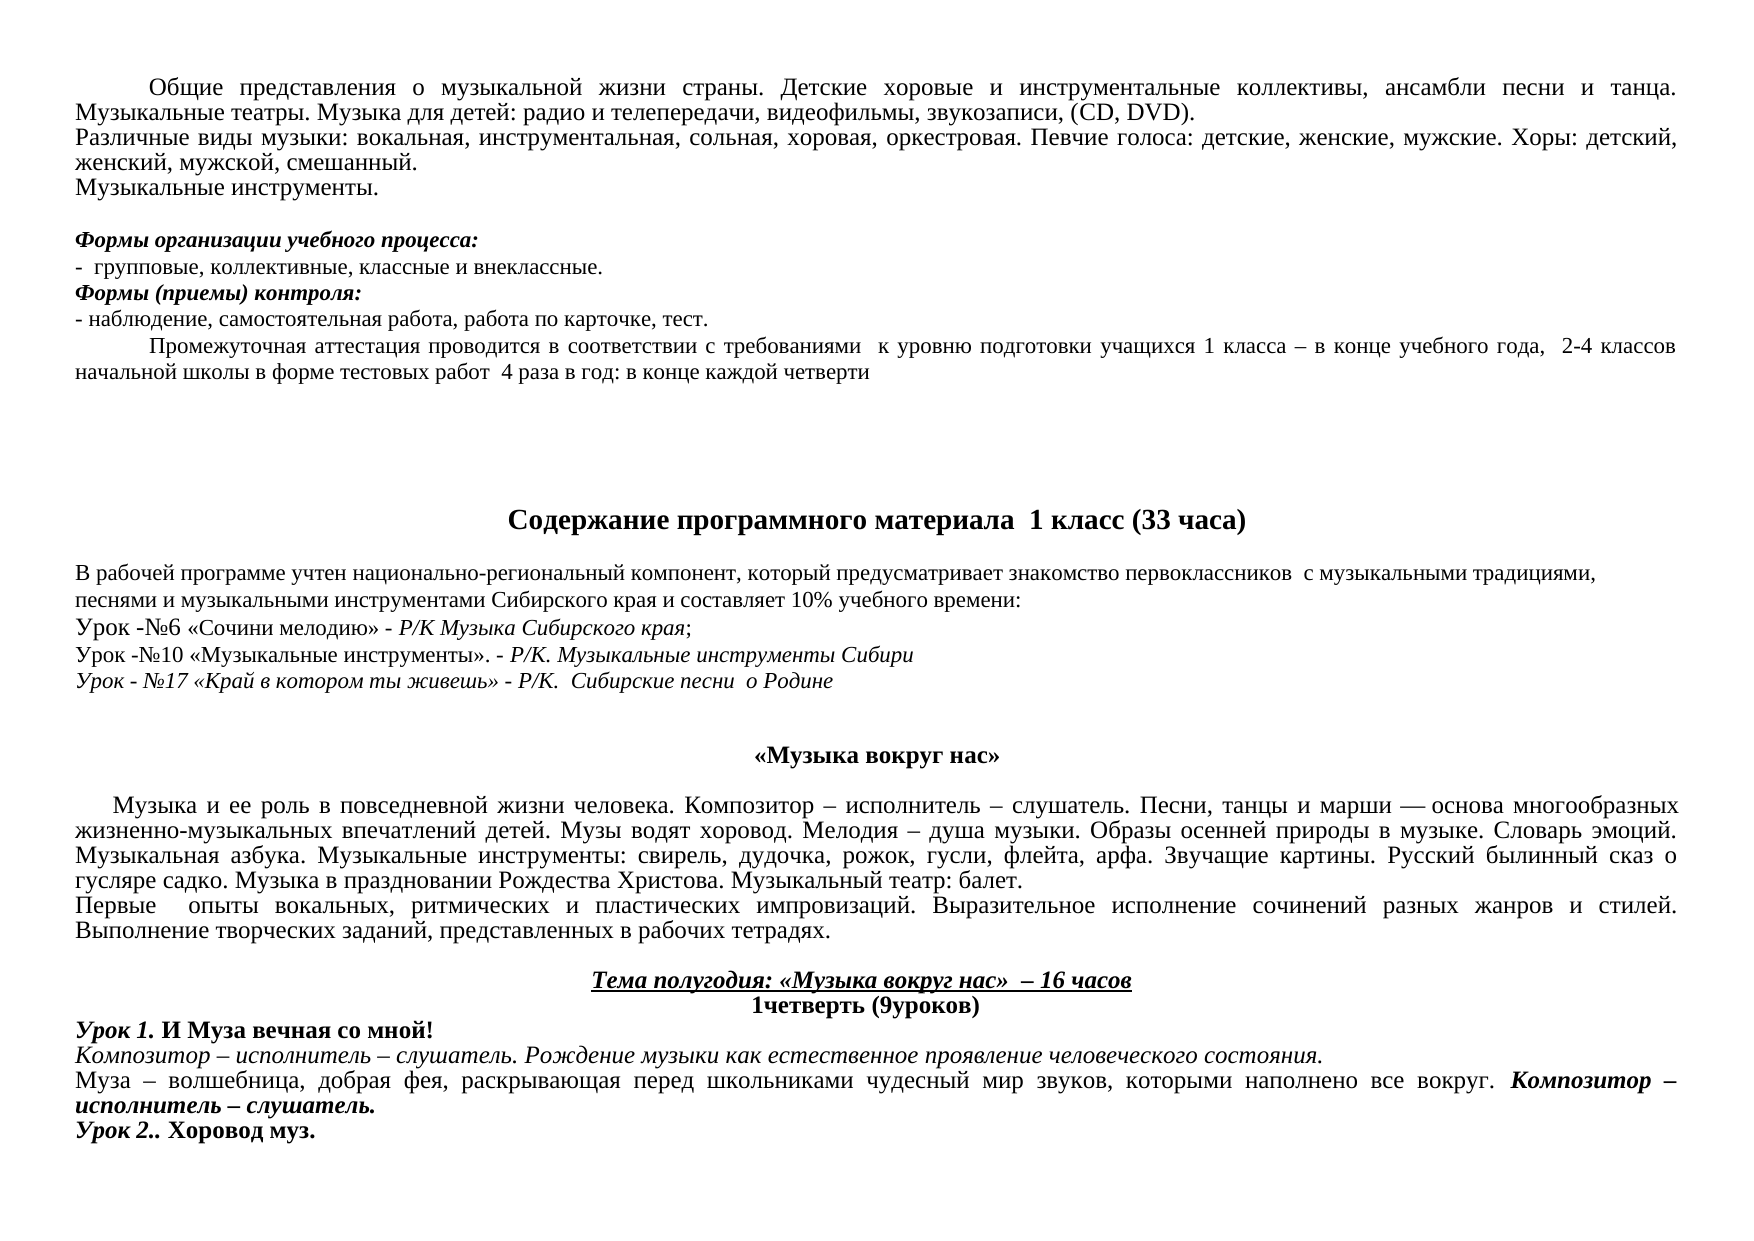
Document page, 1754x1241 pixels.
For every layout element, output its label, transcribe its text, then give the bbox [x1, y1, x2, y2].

text Урок 2.. Хоровод муз. [75, 1119, 1679, 1144]
text Содержание программного материала 1 класс (33 часа) [1238, 509, 1679, 534]
text «Музыка вокруг нас» [75, 744, 1679, 769]
text Общие представления о музыкальной жизни страны. Детские хоровые и инструментальные коллективы, ансамбли песни и танца. Музыкальные театры. Музыка для детей: радио и телепередачи, видеофильмы, звукозаписи, (CD, DVD). [75, 75, 1679, 125]
text Урок 1. И Муза вечная со мной! [75, 1019, 1679, 1044]
text Музыкальные инструменты. [75, 175, 1679, 200]
text В рабочей программе учтен национально-региональный компонент, который предусматривает знакомство первоклассников с музыкальными традициями, песнями и музыкальными инструментами Сибирского края и составляет 10% учебного времени: [75, 559, 1679, 612]
text Композитор – исполнитель – слушатель. Рождение музыки как естественное проявление человеческого состояния. [75, 1044, 1679, 1069]
text Первые опыты вокальных, ритмических и пластических импровизаций. Выразительное исполнение сочинений разных жанров и стилей. Выполнение творческих заданий, представленных в рабочих тетрадях. [75, 894, 1679, 944]
text Музыка и ее роль в повседневной жизни человека. Композитор – исполнитель – слушатель. Песни, танцы и марши — основа многообразных жизненно-музыкальных впечатлений детей. Музы водят хоровод. Мелодия – душа музыки. Образы осенней природы в музыке. Словарь эмоций. Музыкальная азбука. Музыкальные инструменты: свирель, дудочка, рожок, гусли, флейта, арфа. Звучащие картины. Русский былинный сказ о гусляре садко. Музыка в праздновании Рождества Христова. Музыкальный театр: балет. [75, 794, 1679, 894]
text Урок -№6 «Сочини мелодию» - Р/К Музыка Сибирского края; [75, 612, 1679, 641]
text Урок - №17 «Край в котором ты живешь» - Р/К. Сибирские песни о Родине [75, 667, 1679, 694]
text Промежуточная аттестация проводится в соответствии с требованиями к уровню подготовки учащихся 1 класса – в конце учебного года, 2-4 классов начальной школы в форме тестовых работ 4 раза в год: в конце каждой четверти [75, 332, 1679, 384]
text Формы организации учебного процесса: [75, 226, 1679, 253]
text - наблюдение, самостоятельная работа, работа по карточке, тест. [75, 305, 1679, 332]
text Урок -№10 «Музыкальные инструменты». - Р/К. Музыкальные инструменты Сибири [75, 641, 1679, 667]
text Содержание программного материала 1 класс (33 часа) [75, 509, 1138, 534]
text 1четверть (9уроков) [517, 994, 1679, 1019]
text Формы (приемы) контроля: [75, 279, 1679, 305]
text Муза – волшебница, добрая фея, раскрывающая перед школьниками чудесный мир звуков, которыми наполнено все вокруг. Композитор – исполнитель – слушатель. [75, 1069, 1679, 1119]
text - групповые, коллективные, классные и внеклассные. [75, 253, 1679, 279]
text Тема полугодия: «Музыка вокруг нас» – 16 часов [517, 969, 1679, 994]
text Различные виды музыки: вокальная, инструментальная, сольная, хоровая, оркестровая. Певчие голоса: детские, женские, мужские. Хоры: детский, женский, мужской, смешанный. [75, 125, 1679, 175]
